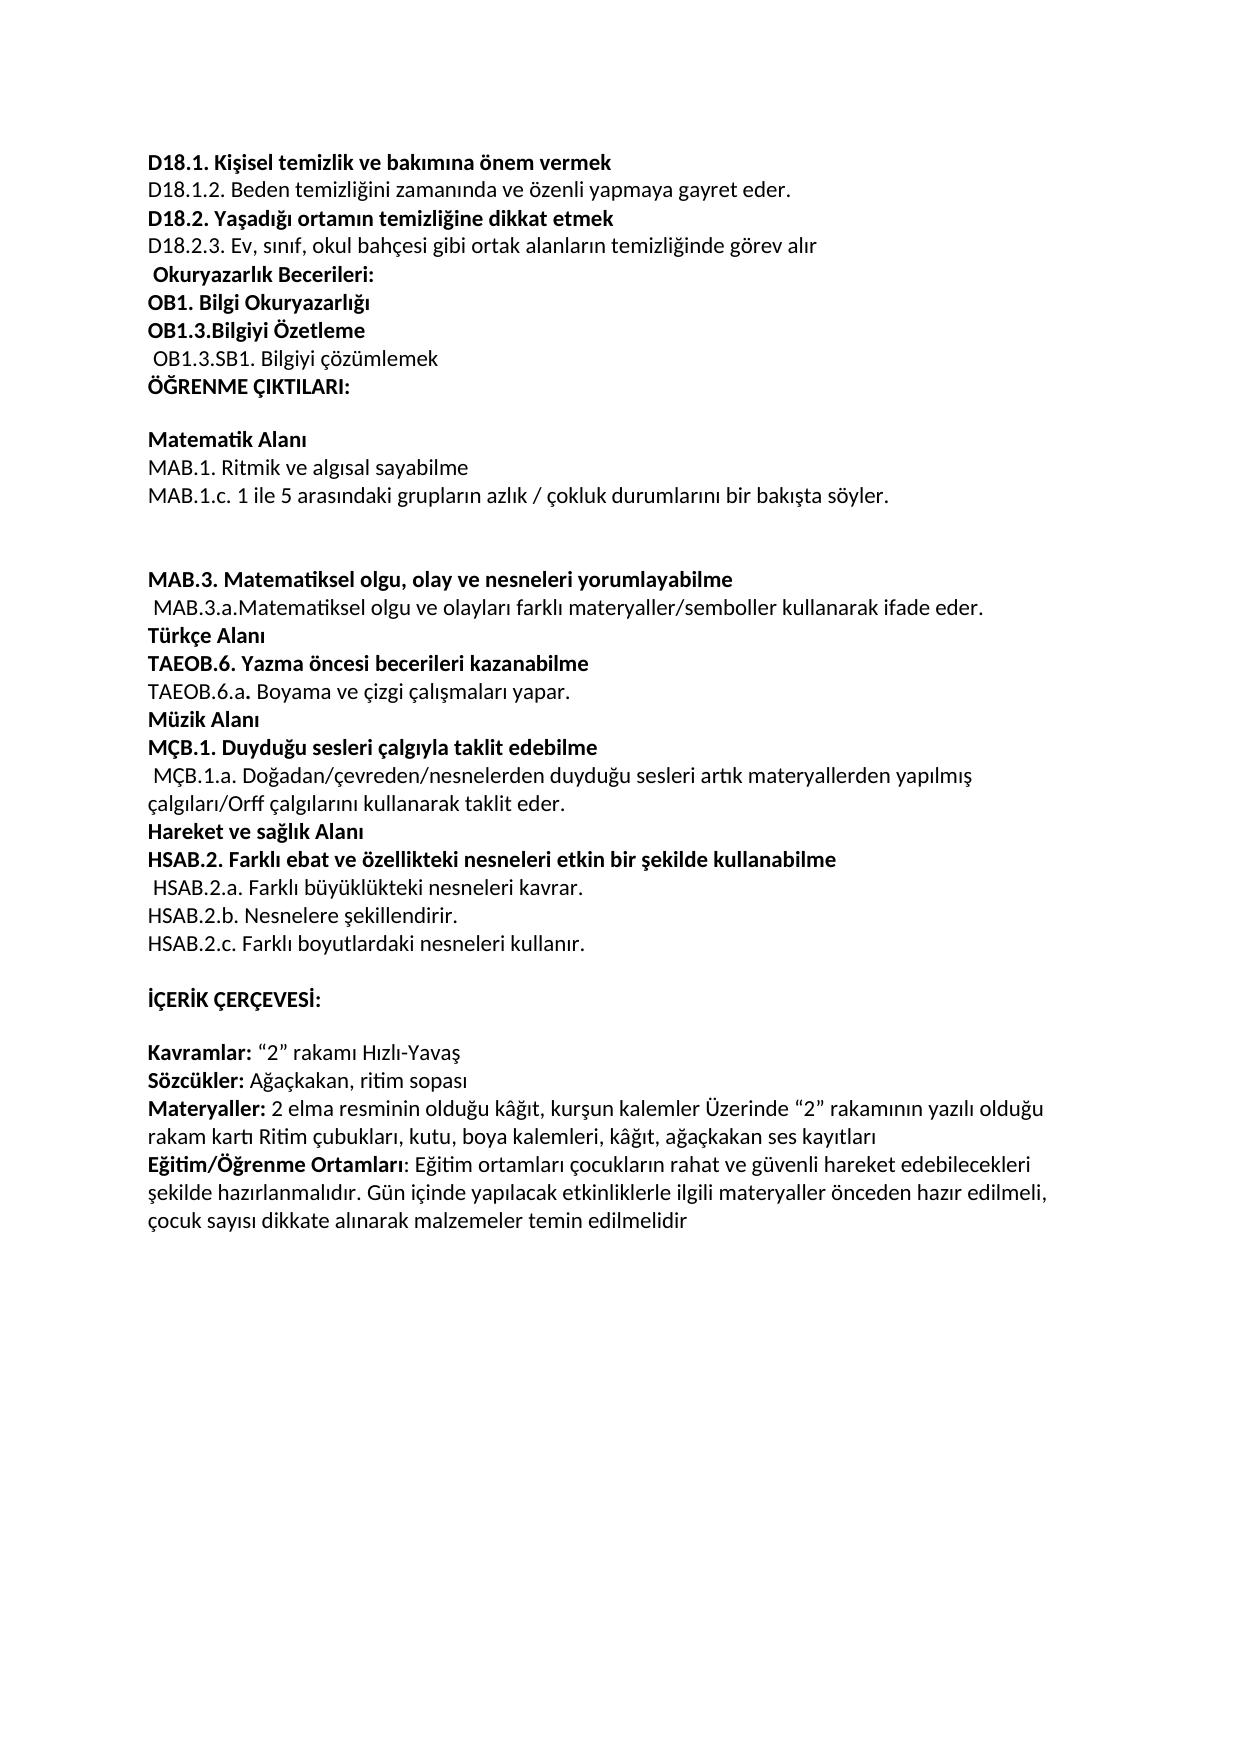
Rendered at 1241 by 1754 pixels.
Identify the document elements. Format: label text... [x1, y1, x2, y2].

text HSAB.2.c. Farklı boyutlardaki nesneleri kullanır. [148, 929, 1093, 957]
text MÇB.1.a. Doğadan/çevreden/nesnelerden duyduğu sesleri artık materyallerden yapılmış çalgıları/Orff çalgılarını kullanarak taklit eder. [148, 761, 1093, 817]
text D18.2. Yaşadığı ortamın temizliğine dikkat etmek [148, 204, 1093, 232]
text D18.2.3. Ev, sınıf, okul bahçesi gibi ortak alanların temizliğinde görev alır [148, 232, 1093, 260]
text Materyaller: 2 elma resminin olduğu kâğıt, kurşun kalemler Üzerinde “2” rakamının yazılı olduğu rakam kartı Ritim çubukları, kutu, boya kalemleri, kâğıt, ağaçkakan ses kayıtları [148, 1094, 1093, 1150]
text MAB.1.c. 1 ile 5 arasındaki grupların azlık / çokluk durumlarını bir bakışta söyler. [148, 481, 1093, 509]
text D18.1.2. Beden temizliğini zamanında ve özenli yapmaya gayret eder. [148, 176, 1093, 204]
text Hareket ve sağlık Alanı [148, 817, 1093, 845]
text TAEOB.6.a. Boyama ve çizgi çalışmaları yapar. [148, 677, 1093, 705]
text Eğitim/Öğrenme Ortamları: Eğitim ortamları çocukların rahat ve güvenli hareket edebilecekleri şekilde hazırlanmalıdır. Gün içinde yapılacak etkinliklerle ilgili materyaller önceden hazır edilmeli, çocuk sayısı dikkate alınarak malzemeler temin edilmelidir [148, 1150, 1093, 1234]
text OB1.3.Bilgiyi Özetleme [148, 316, 1093, 344]
text MAB.1. Ritmik ve algısal sayabilme [148, 453, 1093, 481]
text ÖĞRENME ÇIKTILARI: [148, 372, 1093, 400]
text MAB.3.a.Matematiksel olgu ve olayları farklı materyaller/semboller kullanarak ifade eder. [148, 593, 1093, 621]
text Türkçe Alanı [148, 621, 1093, 649]
text Kavramlar: “2” rakamı Hızlı-Yavaş [148, 1038, 1093, 1066]
text Okuryazarlık Becerileri: [148, 260, 1093, 288]
text MÇB.1. Duyduğu sesleri çalgıyla taklit edebilme [148, 733, 1093, 761]
text OB1. Bilgi Okuryazarlığı [148, 288, 1093, 316]
text TAEOB.6. Yazma öncesi becerileri kazanabilme [148, 649, 1093, 677]
text OB1.3.SB1. Bilgiyi çözümlemek [148, 344, 1093, 372]
text HSAB.2. Farklı ebat ve özellikteki nesneleri etkin bir şekilde kullanabilme [148, 845, 1093, 873]
text Sözcükler: Ağaçkakan, ritim sopası [148, 1066, 1093, 1094]
text Matematik Alanı [148, 425, 1093, 453]
text İÇERİK ÇERÇEVESİ: [148, 985, 1093, 1013]
text D18.1. Kişisel temizlik ve bakımına önem vermek [148, 148, 1093, 176]
text Müzik Alanı [148, 705, 1093, 733]
text MAB.3. Matematiksel olgu, olay ve nesneleri yorumlayabilme [148, 565, 1093, 593]
text HSAB.2.b. Nesnelere şekillendirir. [148, 901, 1093, 929]
text HSAB.2.a. Farklı büyüklükteki nesneleri kavrar. [148, 873, 1093, 901]
